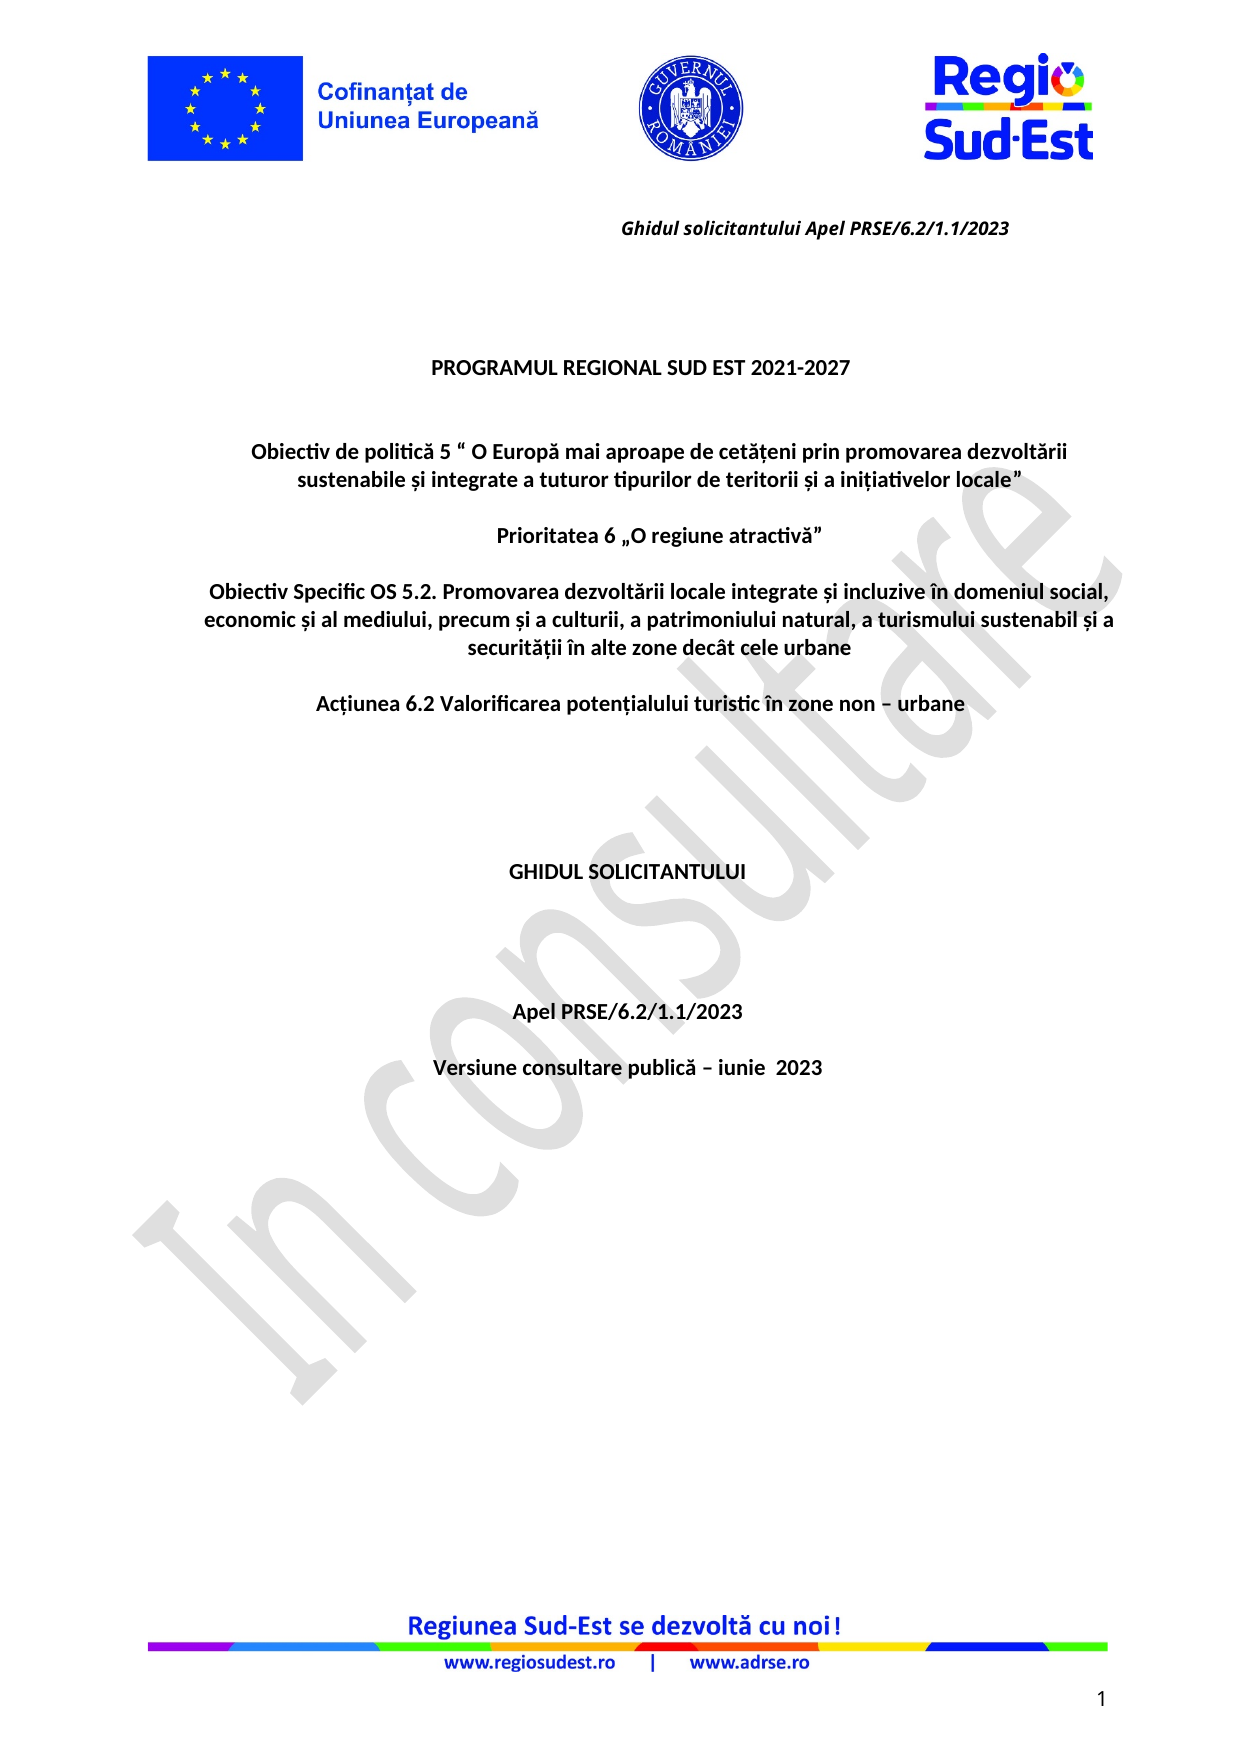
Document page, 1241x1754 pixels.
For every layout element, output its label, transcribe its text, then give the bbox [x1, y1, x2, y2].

text Apel PRSE/6.2/1.1/2023 [148, 997, 1107, 1026]
table_header PROGRAMUL REGIONAL SUD EST 2021-2027 Obiectiv de politică 5 “ O Europă mai aproape de cetățeni prin promovarea dezvoltării sustenabile și integrate a tuturor tipurilor de teritorii și a inițiativelor locale” Prioritatea 6 „O regiune atractivă” Obiectiv Specific OS 5.2. Promovarea dezvoltării locale integrate și incluzive în domeniul social, economic și al mediului, precum și a culturii, a patrimoniului natural, a turismului sustenabil și a securității în alte zone decât cele urbane Acțiunea 6.2 Valorificarea potențialului turistic în zone non – urbane [148, 269, 1134, 829]
text Versiune consultare publică – iunie 2023 [148, 1053, 1107, 1082]
picture [147, 1615, 1108, 1672]
text GHIDUL SOLICITANTULUI [148, 857, 1107, 885]
picture [147, 53, 1093, 162]
